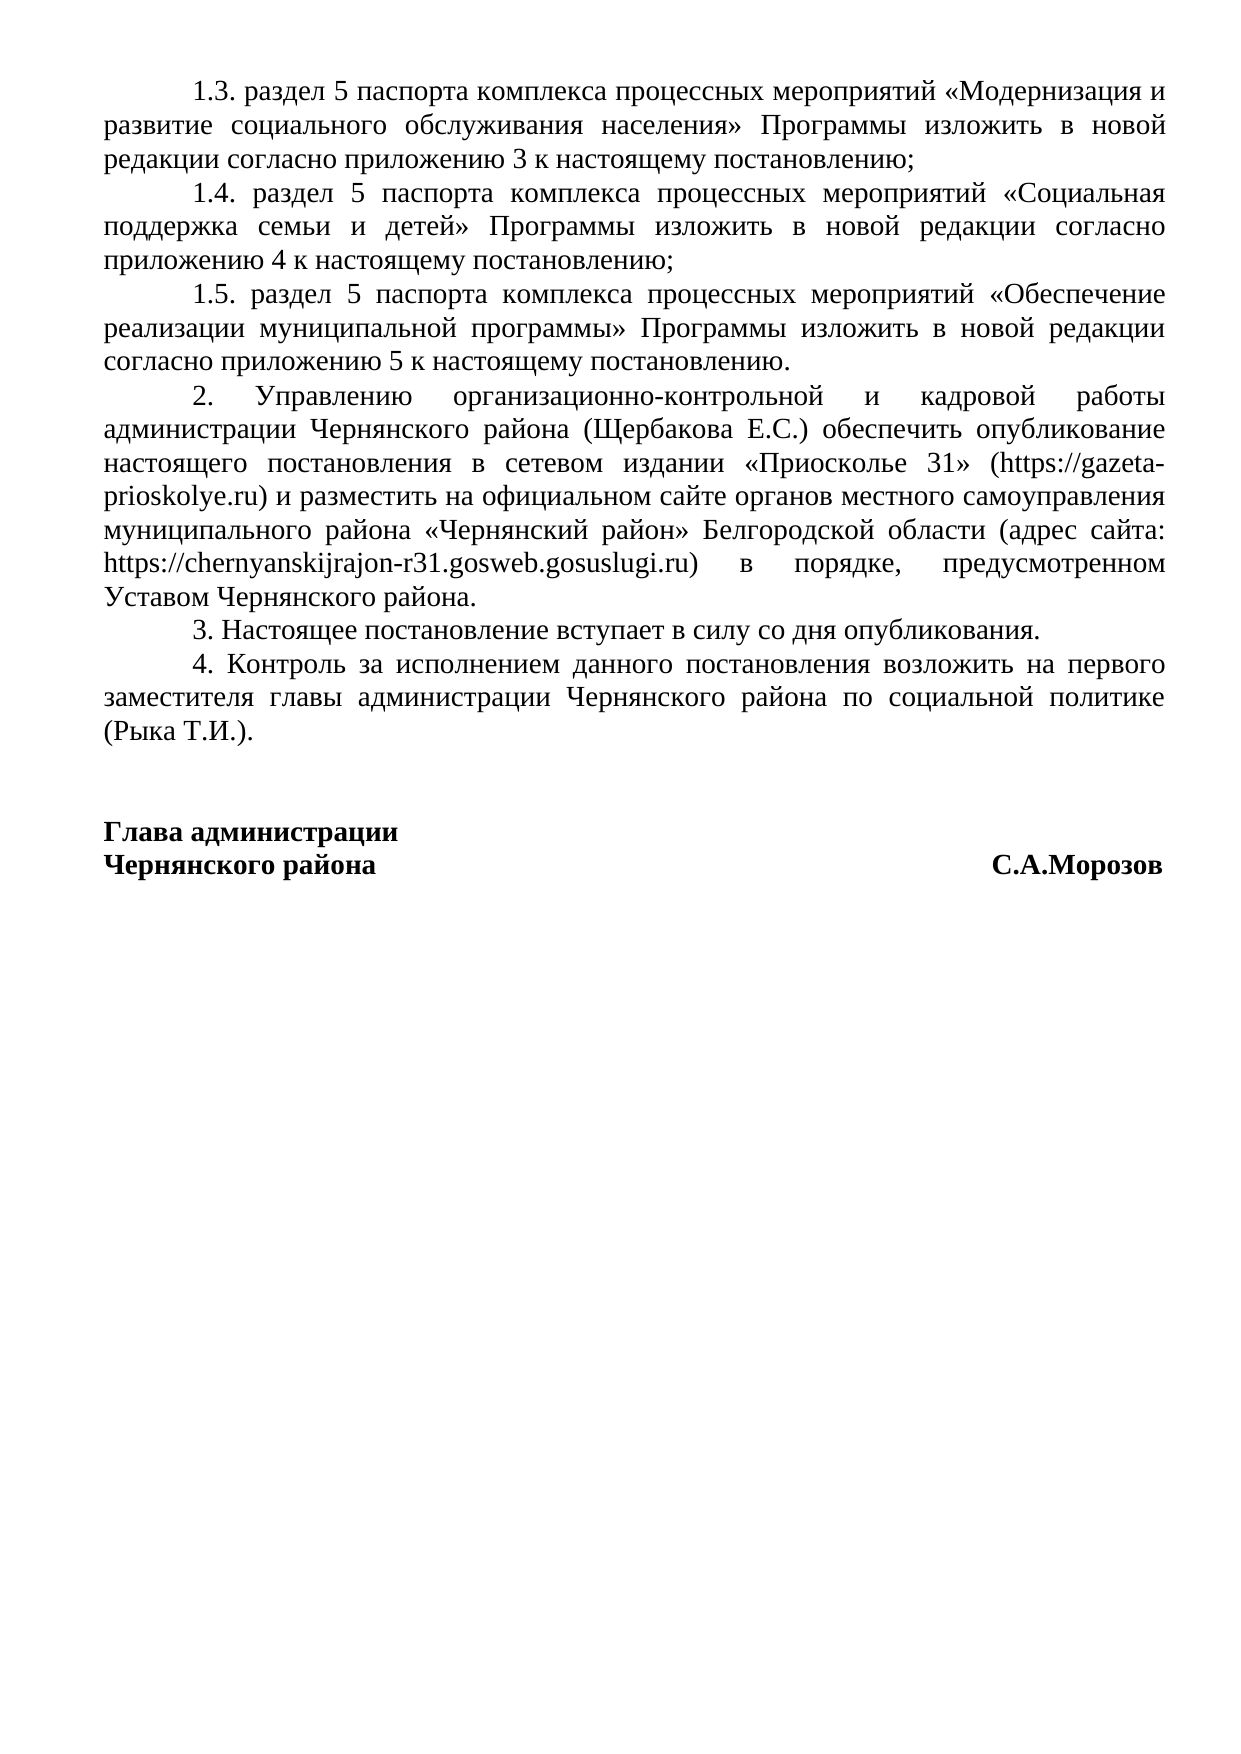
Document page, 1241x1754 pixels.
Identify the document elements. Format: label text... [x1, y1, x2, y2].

text 4. Контроль за исполнением данного постановления возложить на первого заместителя главы администрации Чернянского района по социальной политике (Рыка Т.И.). [103, 646, 1166, 747]
text 3. Настоящее постановление вступает в силу со дня опубликования. [103, 612, 1166, 646]
text Чернянского района С.А.Морозов [103, 848, 1166, 882]
text 2. Управлению организационно-контрольной и кадровой работы администрации Чернянского района (Щербакова Е.С.) обеспечить опубликование настоящего постановления в сетевом издании «Приосколье 31» (https://gazeta-prioskolye.ru) и разместить на официальном сайте органов местного самоуправления муниципального района «Чернянский район» Белгородской области (адрес сайта: https://chernyanskijrajon-r31.gosweb.gosuslugi.ru) в порядке, предусмотренном Уставом Чернянского района. [103, 378, 1166, 612]
text 1.4. раздел 5 паспорта комплекса процессных мероприятий «Социальная поддержка семьи и детей» Программы изложить в новой редакции согласно приложению 4 к настоящему постановлению; [103, 175, 1166, 276]
text Глава администрации [103, 814, 1166, 848]
text 1.5. раздел 5 паспорта комплекса процессных мероприятий «Обеспечение реализации муниципальной программы» Программы изложить в новой редакции согласно приложению 5 к настоящему постановлению. [103, 276, 1166, 378]
text 1.3. раздел 5 паспорта комплекса процессных мероприятий «Модернизация и развитие социального обслуживания населения» Программы изложить в новой редакции согласно приложению 3 к настоящему постановлению; [103, 74, 1166, 175]
